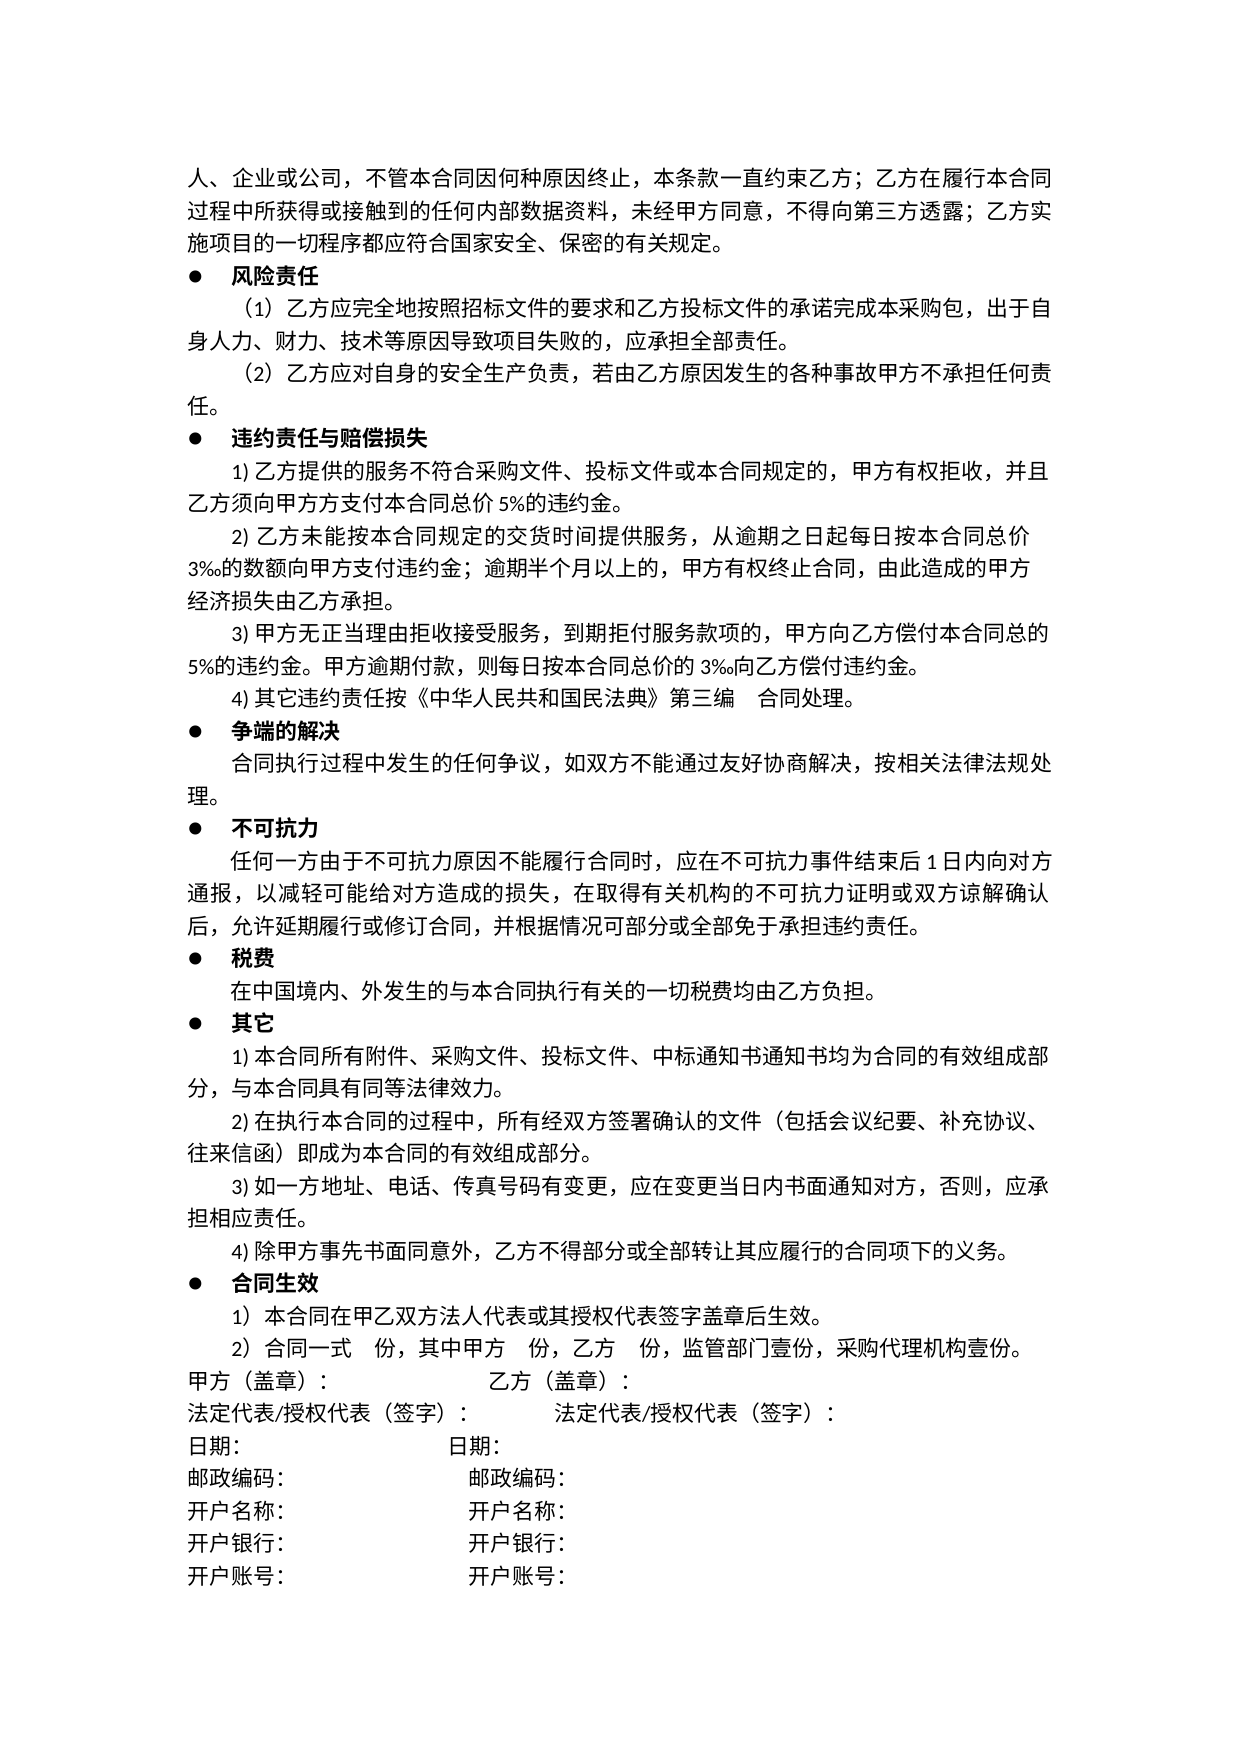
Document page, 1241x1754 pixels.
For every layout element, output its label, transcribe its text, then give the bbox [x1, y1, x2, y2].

text 合同执行过程中发生的任何争议，如双方不能通过友好协商解决，按相关法律法规处理。 [187, 747, 1053, 812]
text 法定代表/授权代表（签字）： 法定代表/授权代表（签字）： [187, 1397, 1053, 1429]
list 违约责任与赔偿损失 [187, 422, 1053, 454]
list 争端的解决 [187, 714, 1053, 747]
text 甲方（盖章）： 乙方（盖章）： [187, 1364, 1053, 1397]
text 2) 乙方未能按本合同规定的交货时间提供服务，从逾期之日起每日按本合同总价3‰的数额向甲方支付违约金；逾期半个月以上的，甲方有权终止合同，由此造成的甲方经济损失由乙方承担。 [187, 519, 1031, 617]
text 3) 如一方地址、电话、传真号码有变更，应在变更当日内书面通知对方，否则，应承担相应责任。 [187, 1169, 1053, 1234]
text 1）本合同在甲乙双方法人代表或其授权代表签字盖章后生效。 [187, 1299, 1053, 1332]
text 4) 其它违约责任按《中华人民共和国民法典》第三编 合同处理。 [187, 682, 1053, 714]
text 3) 甲方无正当理由拒收接受服务，到期拒付服务款项的，甲方向乙方偿付本合同总的5%的违约金。甲方逾期付款，则每日按本合同总价的3‰向乙方偿付违约金。 [187, 617, 1053, 682]
list 不可抗力 [187, 812, 1053, 844]
text 日期： 日期： [187, 1429, 1053, 1462]
text 在中国境内、外发生的与本合同执行有关的一切税费均由乙方负担。 [187, 974, 1053, 1007]
text 邮政编码： 邮政编码： [187, 1462, 1053, 1494]
text 开户银行： 开户银行： [187, 1527, 1053, 1559]
text 1) 本合同所有附件、采购文件、投标文件、中标通知书通知书均为合同的有效组成部分，与本合同具有同等法律效力。 [187, 1039, 1053, 1104]
text 2) 在执行本合同的过程中，所有经双方签署确认的文件（包括会议纪要、补充协议、往来信函）即成为本合同的有效组成部分。 [187, 1104, 1053, 1169]
text 任何一方由于不可抗力原因不能履行合同时，应在不可抗力事件结束后1日内向对方通报，以减轻可能给对方造成的损失，在取得有关机构的不可抗力证明或双方谅解确认后，允许延期履行或修订合同，并根据情况可部分或全部免于承担违约责任。 [187, 844, 1053, 942]
text 开户账号： 开户账号： [187, 1559, 1053, 1592]
text （2）乙方应对自身的安全生产负责，若由乙方原因发生的各种事故甲方不承担任何责任。 [187, 357, 1053, 422]
list 其它 [187, 1007, 1053, 1039]
list 风险责任 [187, 259, 1053, 292]
list 合同生效 [187, 1267, 1053, 1299]
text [187, 162, 1053, 259]
text 2）合同一式 份，其中甲方 份，乙方 份，监管部门壹份，采购代理机构壹份。 [187, 1332, 1053, 1364]
text 4) 除甲方事先书面同意外，乙方不得部分或全部转让其应履行的合同项下的义务。 [187, 1234, 1053, 1267]
text 1) 乙方提供的服务不符合采购文件、投标文件或本合同规定的，甲方有权拒收，并且乙方须向甲方方支付本合同总价5%的违约金。 [187, 454, 1053, 519]
list 税费 [187, 942, 1053, 974]
text （1）乙方应完全地按照招标文件的要求和乙方投标文件的承诺完成本采购包，出于自身人力、财力、技术等原因导致项目失败的，应承担全部责任。 [187, 292, 1053, 357]
text 开户名称： 开户名称： [187, 1494, 1053, 1527]
